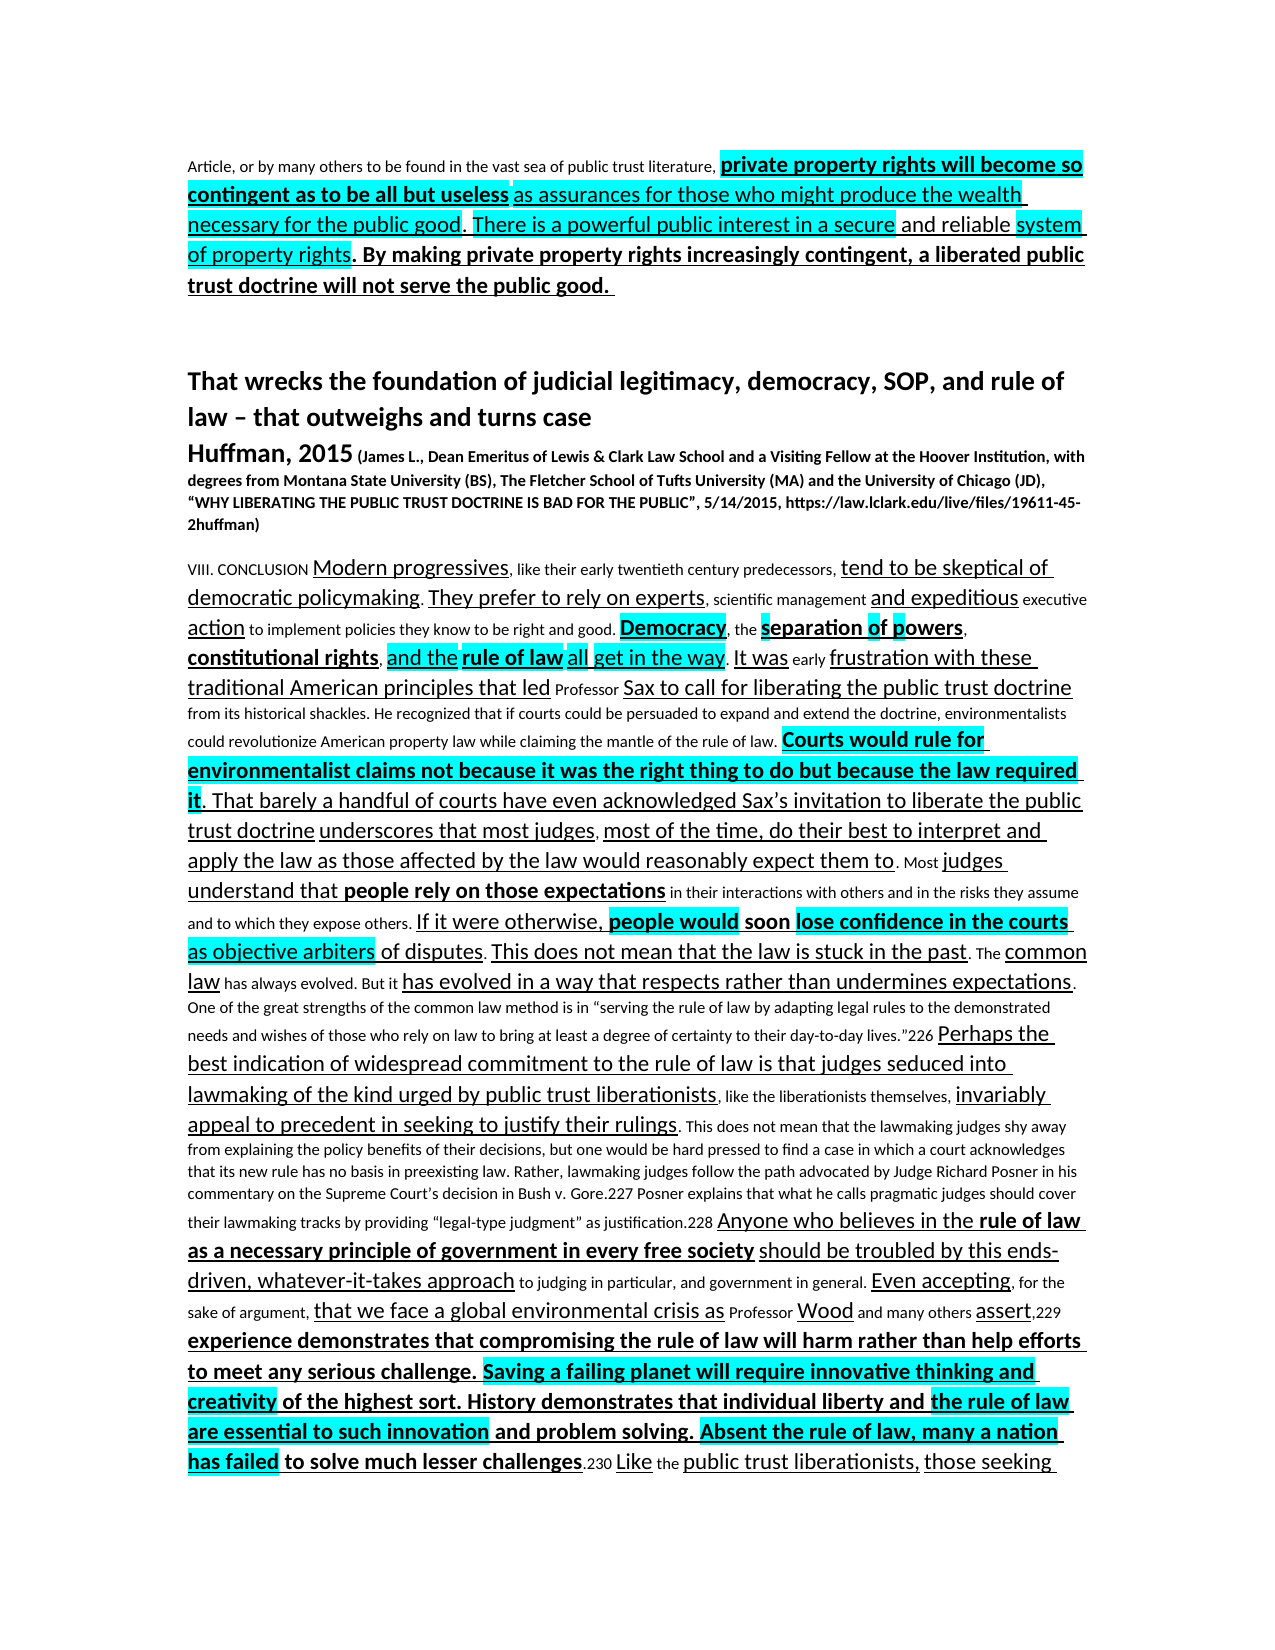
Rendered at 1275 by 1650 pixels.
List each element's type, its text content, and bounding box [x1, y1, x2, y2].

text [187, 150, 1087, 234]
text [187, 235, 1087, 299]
subtitle That wrecks the foundation of judicial legitimacy, democracy, SOP, and rule of law – that outweighs and turns case [187, 364, 1087, 433]
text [187, 1352, 1087, 1476]
text Huffman, 2015 (James L., Dean Emeritus of Lewis & Clark Law School and a Visiting Fellow at the Hoover Institution, with degrees from Montana State University (BS), The Fletcher School of Tufts University (MA) and the University of Chicago (JD), “WHY LIBERATING THE PUBLIC TRUST DOCTRINE IS BAD FOR THE PUBLIC”, 5/14/2015, https://law.lclark.edu/live/files/19611-45-2huffman) [187, 436, 1087, 534]
